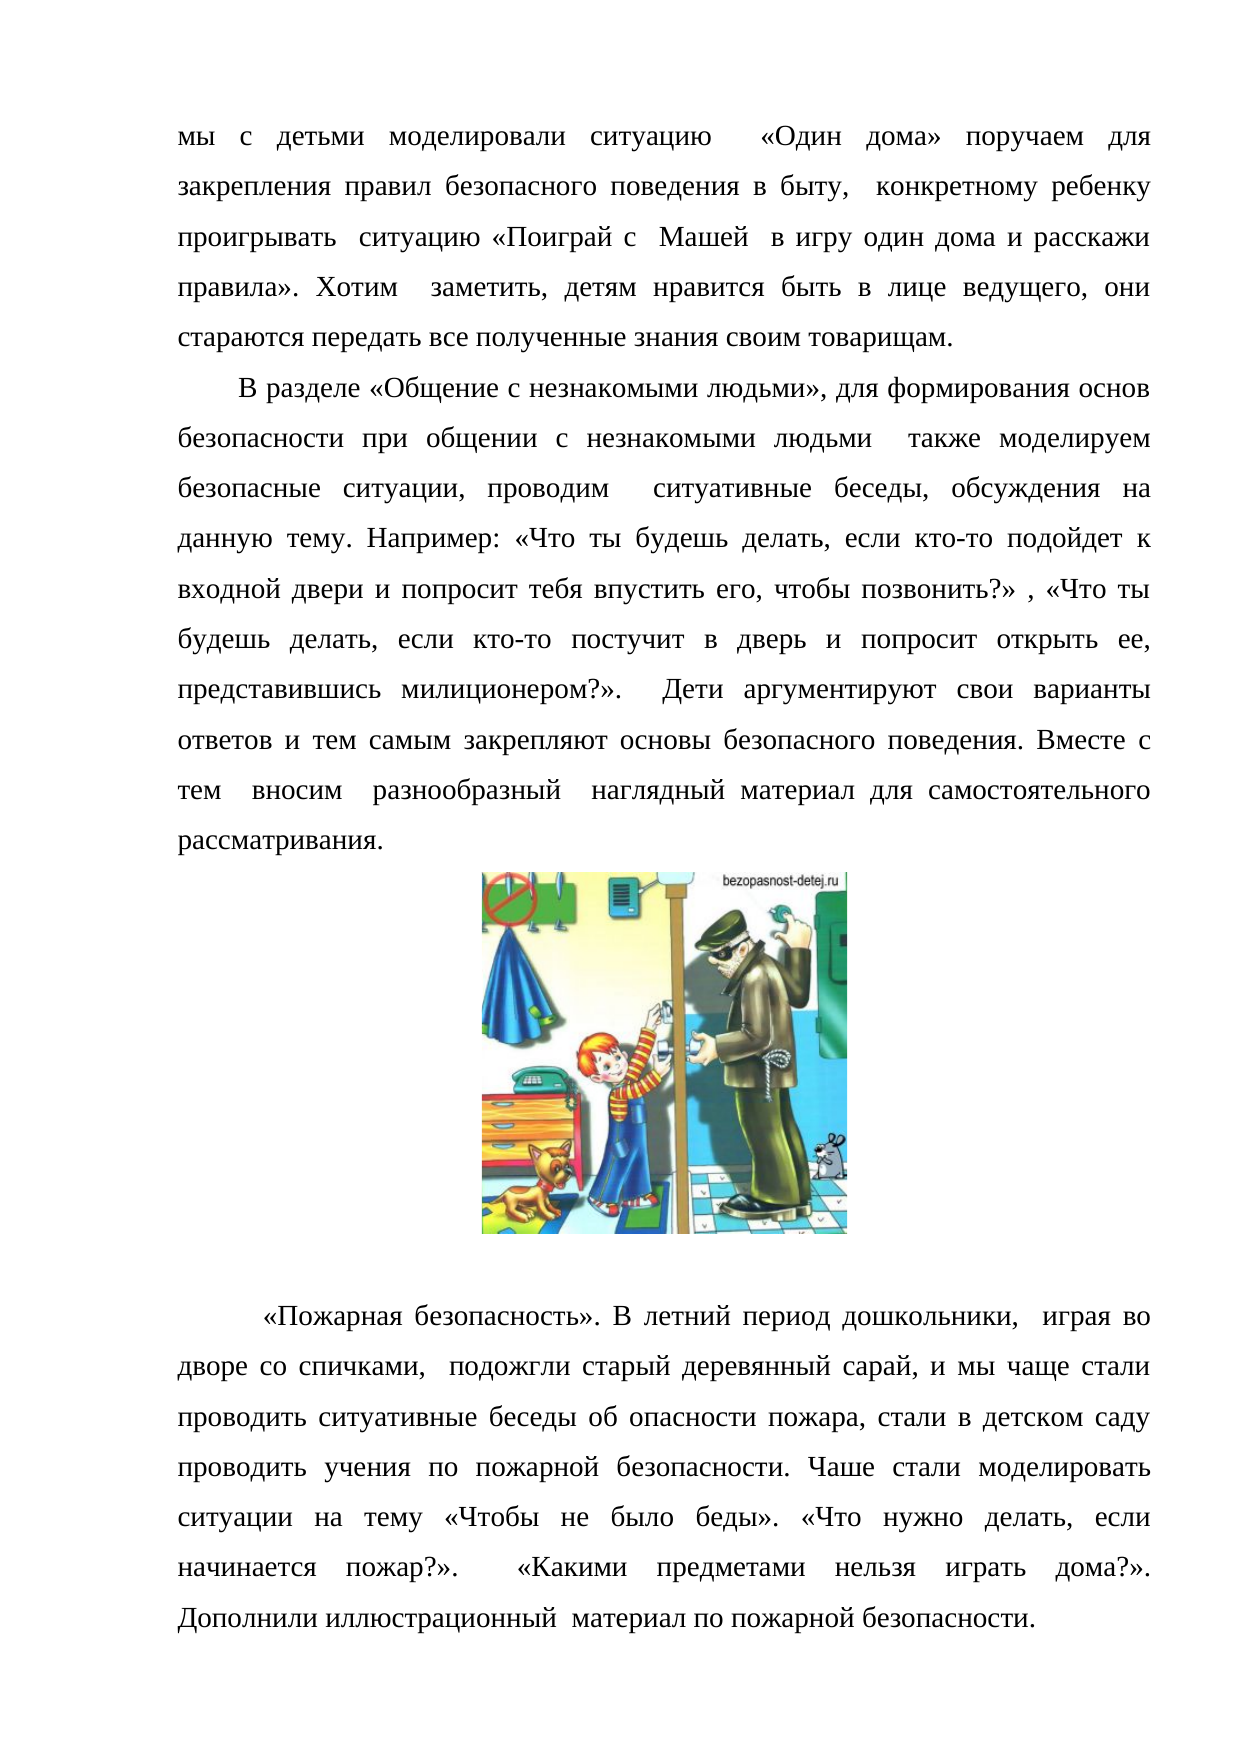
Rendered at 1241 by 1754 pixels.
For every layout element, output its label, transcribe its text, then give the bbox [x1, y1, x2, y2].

text «Пожарная безопасность». В летний период дошкольники, играя во дворе со спичками, подожгли старый деревянный сарай, и мы чаще стали проводить ситуативные беседы об опасности пожара, стали в детском саду проводить учения по пожарной безопасности. Чаше стали моделировать ситуации на тему «Чтобы не было беды». «Что нужно делать, если начинается пожар?». «Какими предметами нельзя играть дома?». Дополнили иллюстрационный материал по пожарной безопасности. [177, 1298, 1152, 1633]
picture [481, 872, 848, 1234]
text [177, 118, 1152, 353]
text В разделе «Общение с незнакомыми людьми», для формирования основ безопасности при общении с незнакомыми людьми также моделируем безопасные ситуации, проводим ситуативные беседы, обсуждения на данную тему. Например: «Что ты будешь делать, если кто-то подойдет к входной двери и попросит тебя впустить его, чтобы позвонить?» , «Что ты будешь делать, если кто-то постучит в дверь и попросит открыть ее, представившись милиционером?». Дети аргументируют свои варианты ответов и тем самым закрепляют основы безопасного поведения. Вместе с тем вносим разнообразный наглядный материал для самостоятельного рассматривания. [177, 370, 1152, 856]
